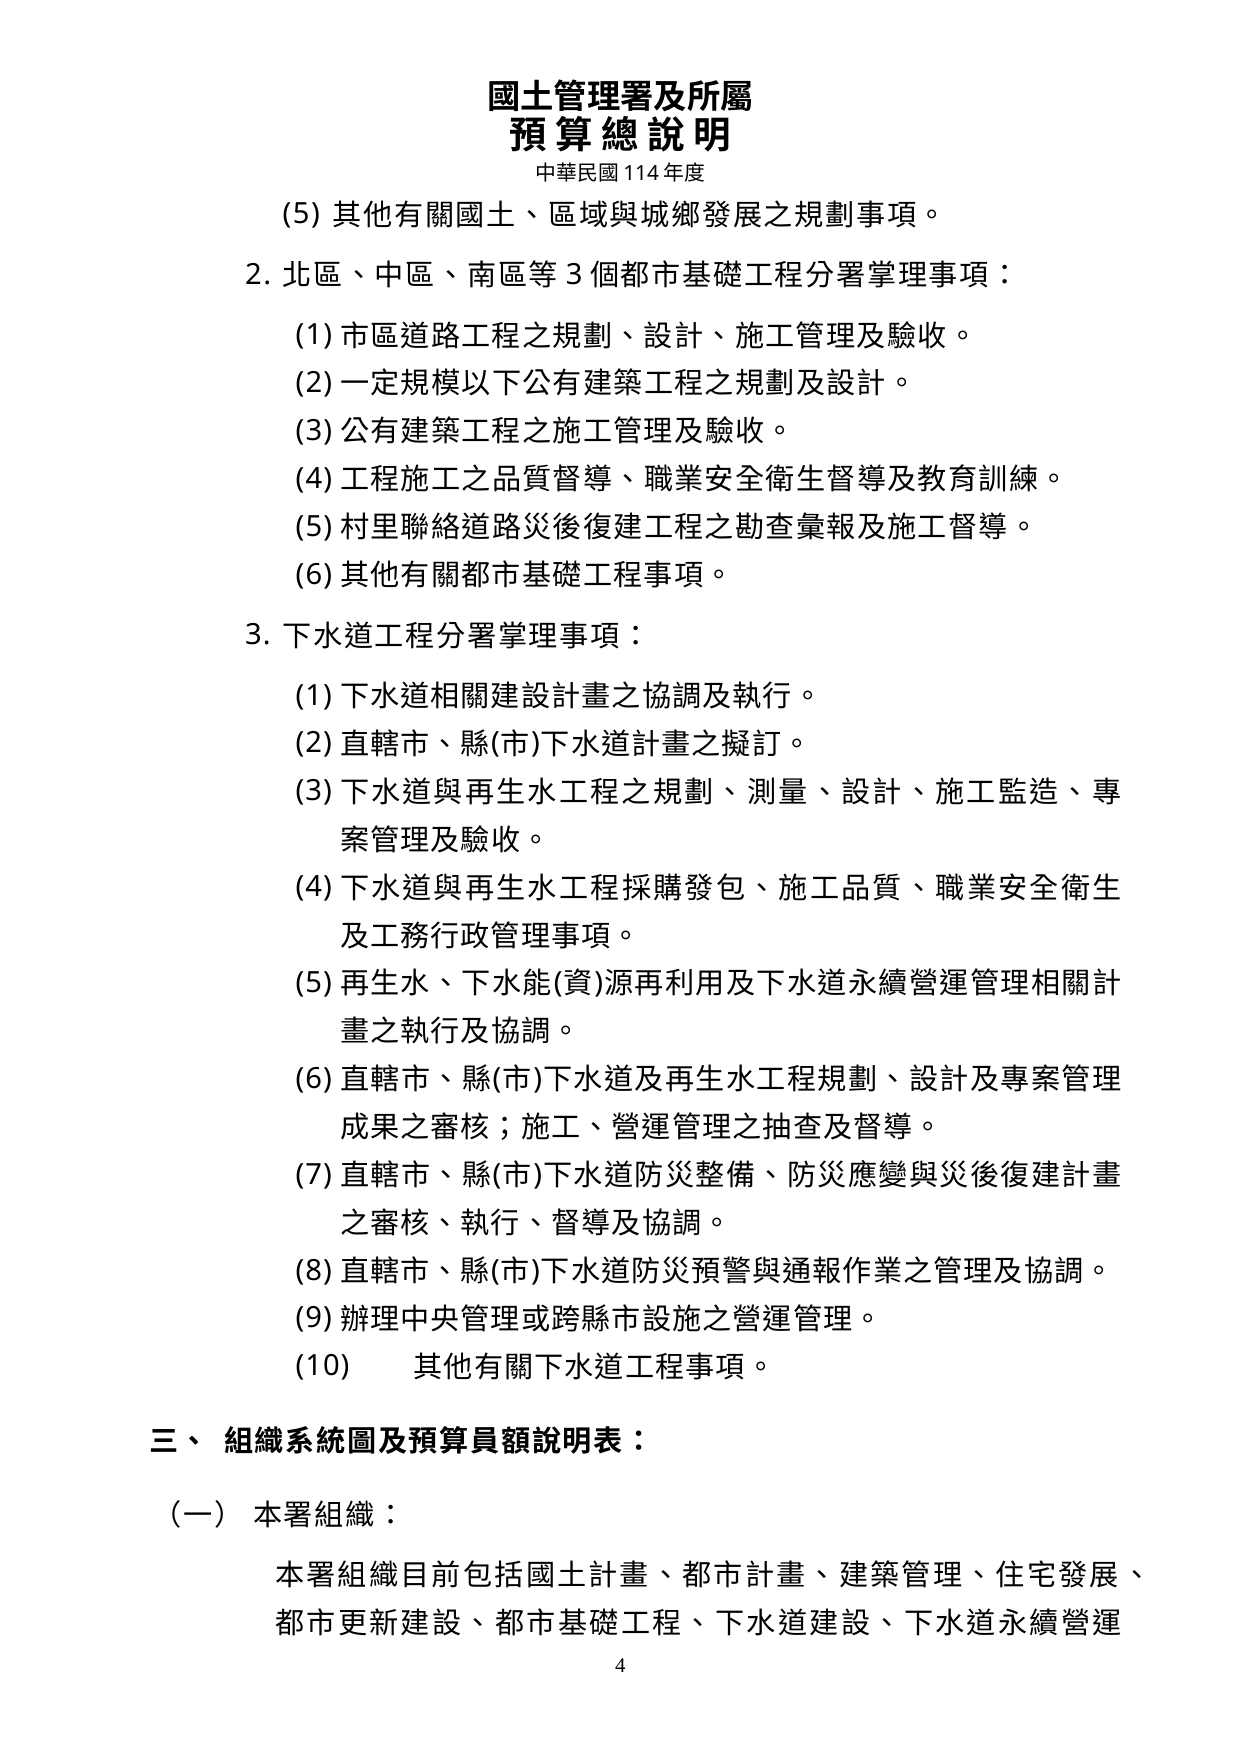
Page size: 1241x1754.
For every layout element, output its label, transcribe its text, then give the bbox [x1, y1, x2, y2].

list 北區、中區、南區等3個都市基礎工程分署掌理事項： [245, 249, 1122, 297]
list 下水道工程分署掌理事項： [245, 609, 1122, 657]
list 下水道與再生水工程採購發包、施工品質、職業安全衛生及工務行政管理事項。 [295, 861, 1122, 957]
list 再生水、下水能(資)源再利用及下水道永續營運管理相關計畫之執行及協調。 [295, 957, 1122, 1053]
list 辦理中央管理或跨縣市設施之營運管理。 [295, 1293, 1122, 1341]
list 下水道相關建設計畫之協調及執行。 [295, 670, 1122, 718]
list 直轄市、縣(市)下水道防災預警與通報作業之管理及協調。 [295, 1245, 1122, 1293]
list 其他有關下水道工程事項。 [295, 1341, 1122, 1388]
list 其他有關國土、區域與城鄉發展之規劃事項。 [282, 188, 1122, 236]
list 直轄市、縣(市)下水道計畫之擬訂。 [295, 718, 1122, 766]
list 市區道路工程之規劃、設計、施工管理及驗收。 [295, 309, 1122, 357]
list 直轄市、縣(市)下水道防災整備、防災應變與災後復建計畫之審核、執行、督導及協調。 [295, 1149, 1122, 1245]
list 公有建築工程之施工管理及驗收。 [295, 405, 1122, 453]
list 組織系統圖及預算員額說明表： [149, 1401, 1122, 1476]
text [275, 1549, 1122, 1645]
list 直轄市、縣(市)下水道及再生水工程規劃、設計及專案管理成果之審核；施工、營運管理之抽查及督導。 [295, 1053, 1122, 1149]
list 工程施工之品質督導、職業安全衛生督導及教育訓練。 [295, 453, 1122, 501]
list 村里聯絡道路災後復建工程之勘查彙報及施工督導。 [295, 501, 1122, 549]
list 一定規模以下公有建築工程之規劃及設計。 [295, 357, 1122, 405]
list 本署組織： [152, 1488, 1122, 1536]
list 其他有關都市基礎工程事項。 [295, 549, 1122, 597]
list 下水道與再生水工程之規劃、測量、設計、施工監造、專案管理及驗收。 [295, 766, 1122, 861]
